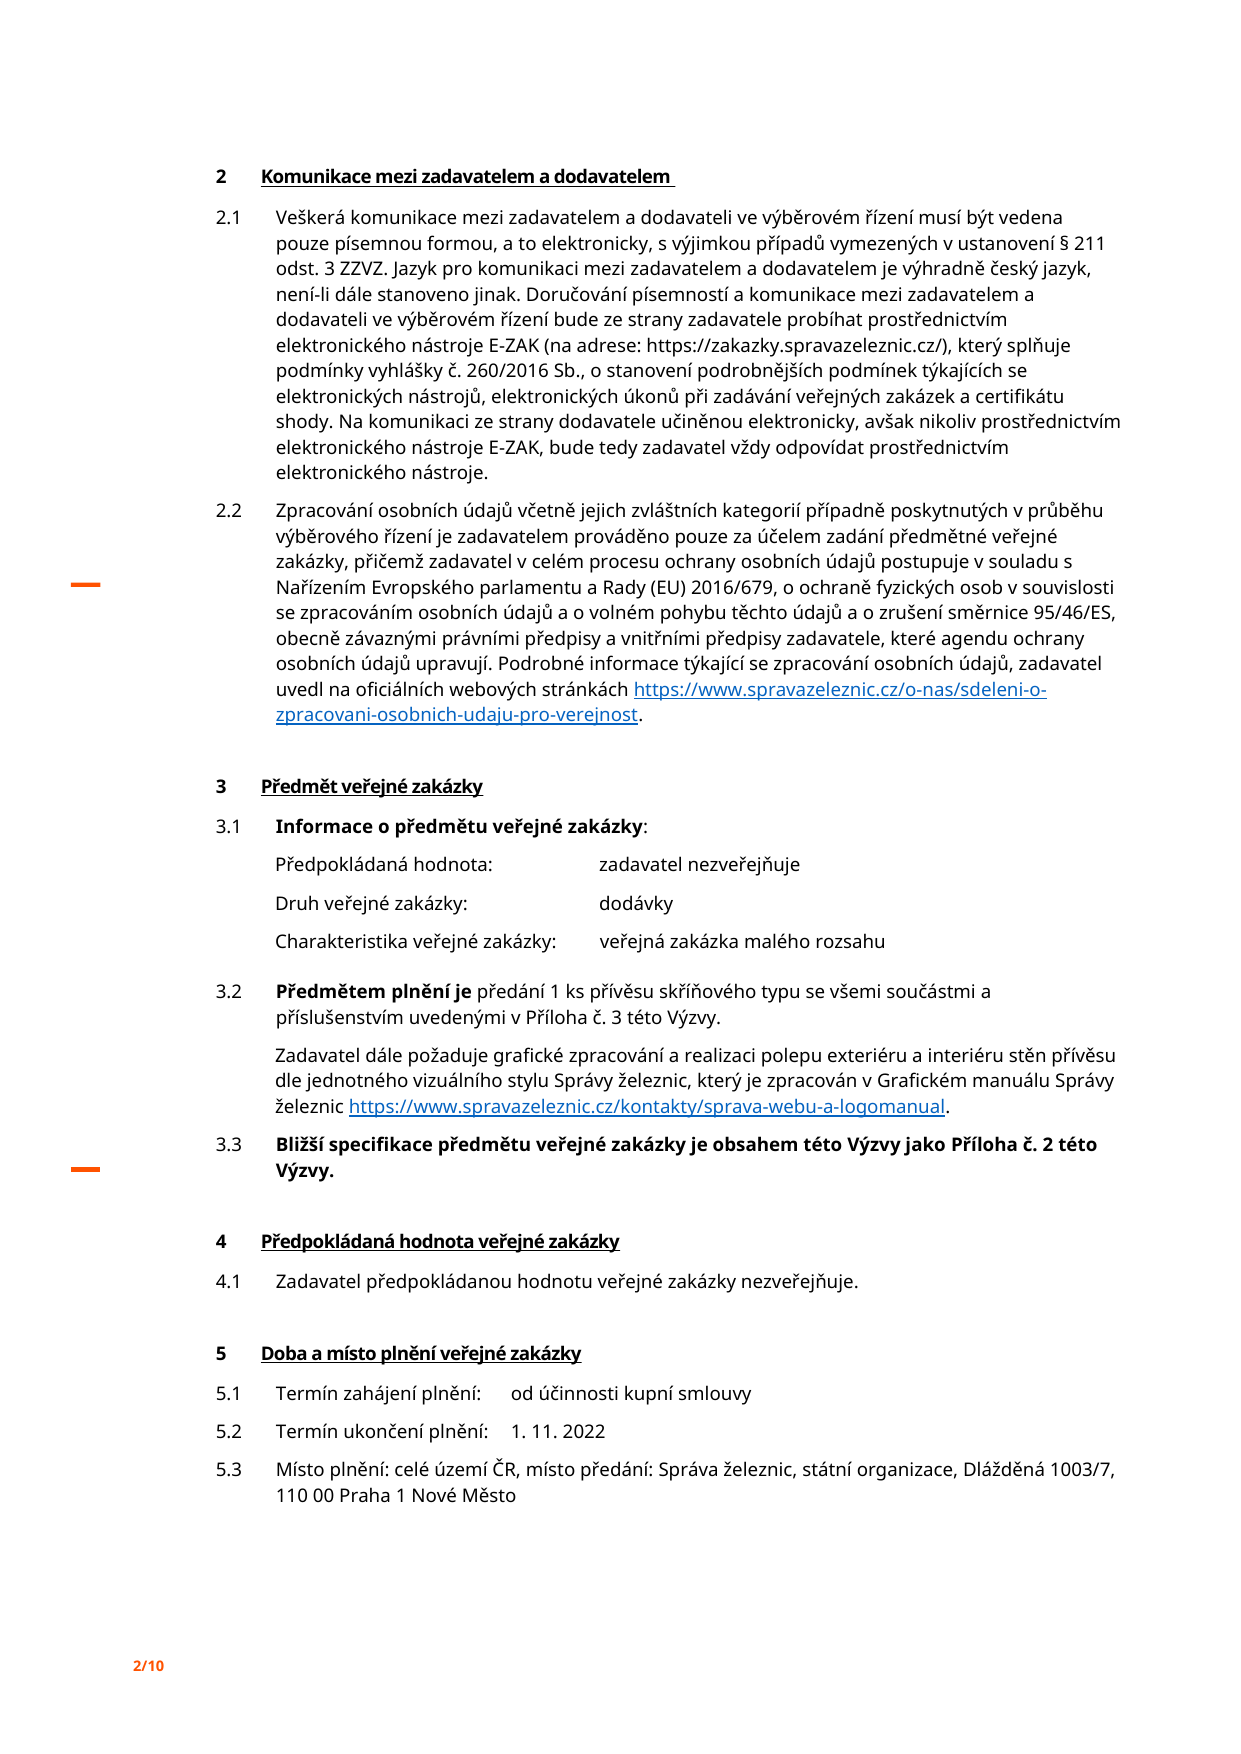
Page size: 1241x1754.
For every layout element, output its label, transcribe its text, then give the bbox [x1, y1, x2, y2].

subtitle Předmětem plnění je předání 1 ks přívěsu skříňového typu se všemi součástmi a příslušenstvím uvedenými v Příloze č. 3 této Výzvy. [216, 979, 1122, 1030]
subtitle Komunikace mezi zadavatelem a dodavatelem [216, 164, 1122, 189]
text Zadavatel dále požaduje grafické zpracování a realizaci polepu exteriéru a interiéru stěn přívěsu dle jednotného vizuálního stylu Správy železnic, který je zpracován v Grafickém manuálu Správy železnic https://www.spravazeleznic.cz/kontakty/sprava-webu-a-logomanual. [275, 1042, 1122, 1119]
subtitle Zadavatel předpokládanou hodnotu veřejné zakázky nezveřejňuje. [216, 1269, 1122, 1294]
subtitle Veškerá komunikace mezi zadavatelem a dodavateli ve výběrovém řízení musí být vedena pouze písemnou formou, a to elektronicky, s výjimkou případů vymezených v ustanovení § 211 odst. 3 ZZVZ. Jazyk pro komunikaci mezi zadavatelem a dodavatelem je výhradně český jazyk, není-li dále stanoveno jinak. Doručování písemností a komunikace mezi zadavatelem a dodavateli ve výběrovém řízení bude ze strany zadavatele probíhat prostřednictvím elektronického nástroje E-ZAK (na adrese: https://zakazky.spravazeleznic.cz/), který splňuje podmínky vyhlášky č. 260/2016 Sb., o stanovení podrobnějších podmínek týkajících se elektronických nástrojů, elektronických úkonů při zadávání veřejných zakázek a certifikátu shody. Na komunikaci ze strany dodavatele učiněnou elektronicky, avšak nikoliv prostřednictvím elektronického nástroje E-ZAK, bude tedy zadavatel vždy odpovídat prostřednictvím elektronického nástroje. [216, 204, 1122, 485]
subtitle Doba a místo plnění veřejné zakázky [216, 1340, 1122, 1366]
subtitle Informace o předmětu veřejné zakázky: [216, 813, 1122, 839]
subtitle Předpokládaná hodnota veřejné zakázky [216, 1228, 1122, 1254]
subtitle Předmět veřejné zakázky [216, 773, 1122, 798]
subtitle Termín ukončení plnění: 1. 11. 2022 [216, 1419, 1122, 1444]
subtitle Zpracování osobních údajů včetně jejich zvláštních kategorií případně poskytnutých v průběhu výběrového řízení je zadavatelem prováděno pouze za účelem zadání předmětné veřejné zakázky, přičemž zadavatel v celém procesu ochrany osobních údajů postupuje v souladu s Nařízením Evropského parlamentu a Rady (EU) 2016/679, o ochraně fyzických osob v souvislosti se zpracováním osobních údajů a o volném pohybu těchto údajů a o zrušení směrnice 95/46/ES, obecně závaznými právními předpisy a vnitřními předpisy zadavatele, které agendu ochrany osobních údajů upravují. Podrobné informace týkající se zpracování osobních údajů, zadavatel uvedl na oficiálních webových stránkách https://www.spravazeleznic.cz/o-nas/sdeleni-o-zpracovani-osobnich-udaju-pro-verejnost. [216, 497, 1122, 727]
text Předpokládaná hodnota: zadavatel nezveřejňuje [275, 852, 1122, 877]
text Druh veřejné zakázky: dodávky [275, 890, 1122, 915]
subtitle Místo plnění: celé území ČR, místo předání: Správa železnic, státní organizace, Dlážděná 1003/7, 110 00 Praha 1 Nové Město [216, 1457, 1122, 1508]
subtitle Termín zahájení plnění: od účinnosti kupní smlouvy [216, 1381, 1122, 1406]
subtitle Bližší specifikace předmětu veřejné zakázky je obsahem této Výzvy jako Příloha č. 2 této Výzvy. [216, 1131, 1122, 1182]
text Charakteristika veřejné zakázky: veřejná zakázka malého rozsahu [275, 928, 1122, 953]
